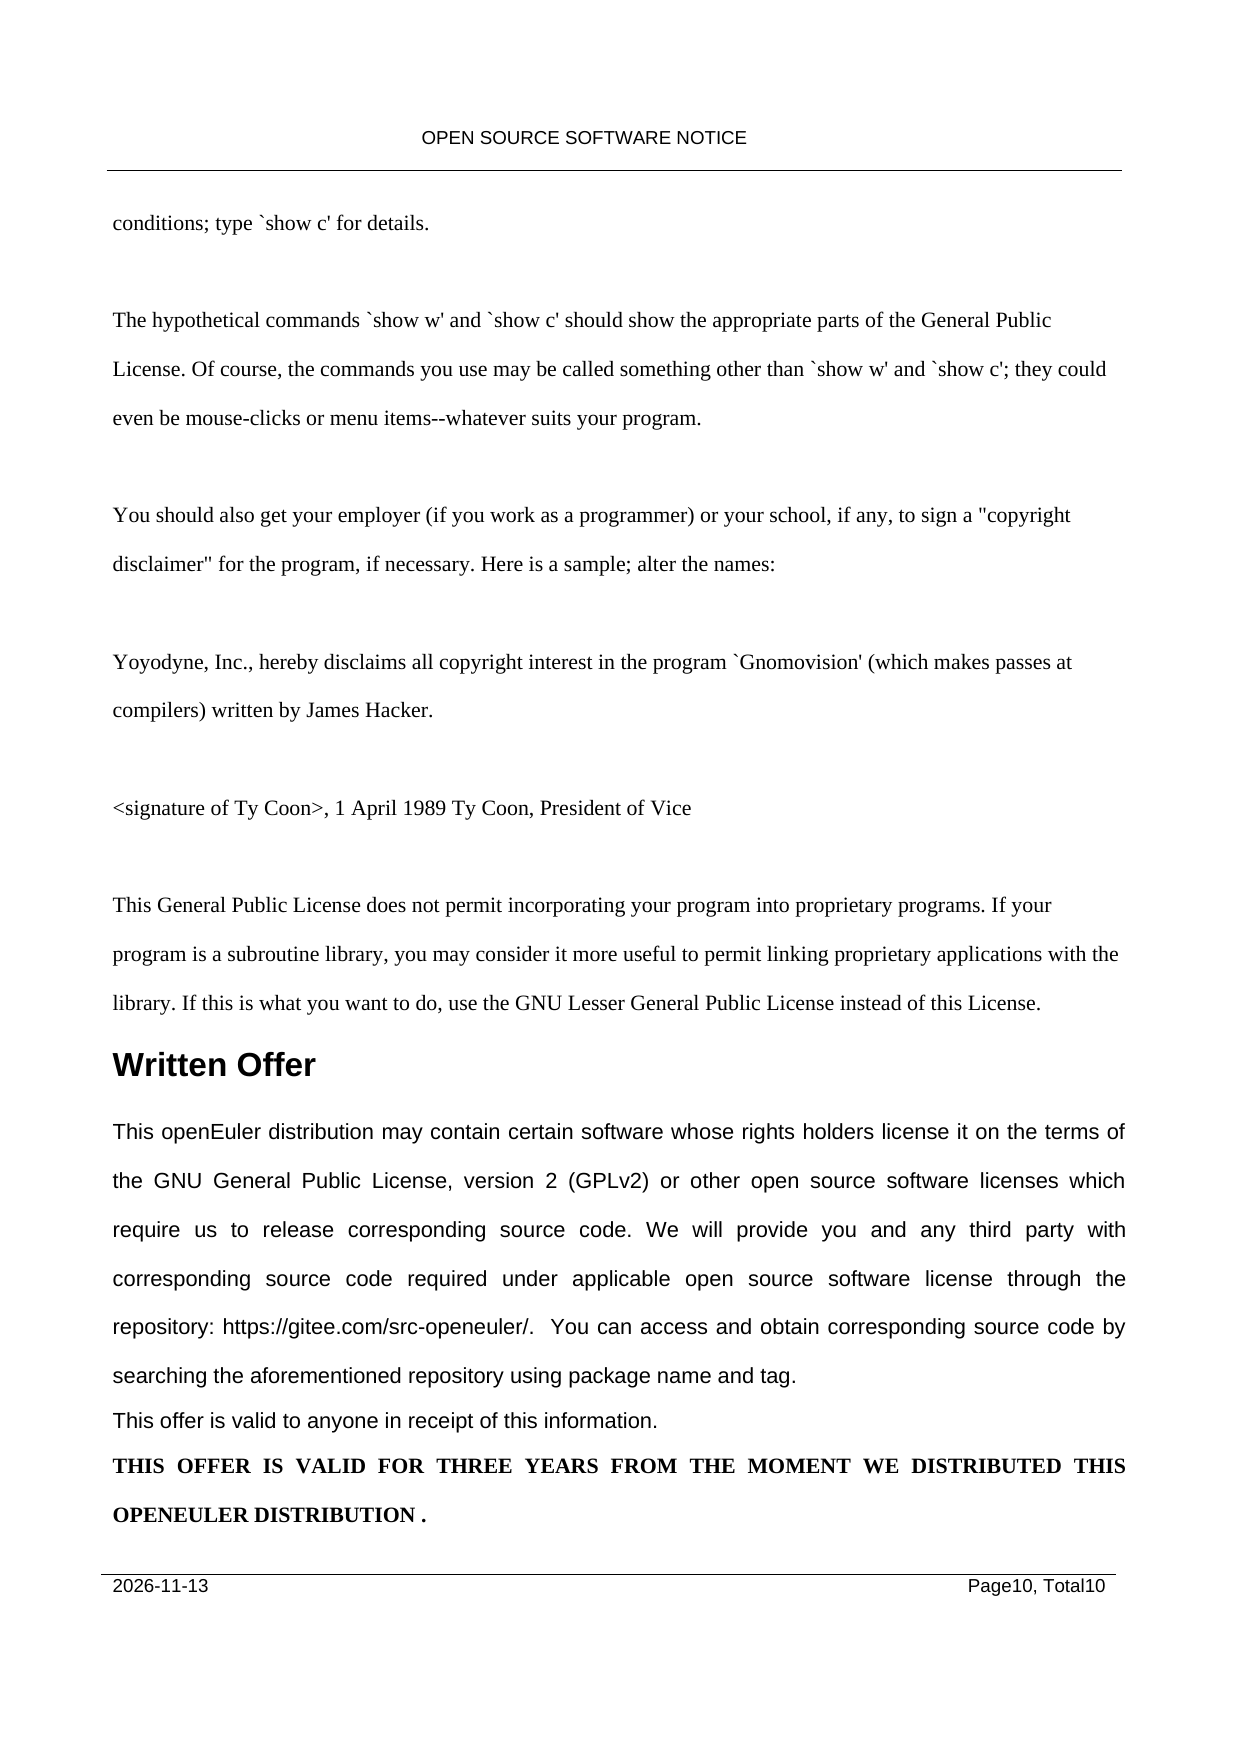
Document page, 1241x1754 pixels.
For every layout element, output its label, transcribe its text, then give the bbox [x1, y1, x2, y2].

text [112, 206, 1128, 1019]
text THIS OFFER IS VALID FOR THREE YEARS FROM THE MOMENT WE DISTRIBUTED THIS OPENEULER DISTRIBUTION . [112, 1449, 1128, 1531]
text This openEuler distribution may contain certain software whose rights holders license it on the terms of the GNU General Public License, version 2 (GPLv2) or other open source software licenses which require us to release corresponding source code. We will provide you and any third party with corresponding source code required under applicable open source software license through the repository: https://gitee.com/src-openeuler/. You can access and obtain corresponding source code by searching the aforementioned repository using package name and tag. [112, 1116, 1128, 1392]
text This offer is valid to anyone in receipt of this information. [112, 1404, 1128, 1437]
text Written Offer [112, 1031, 1128, 1096]
